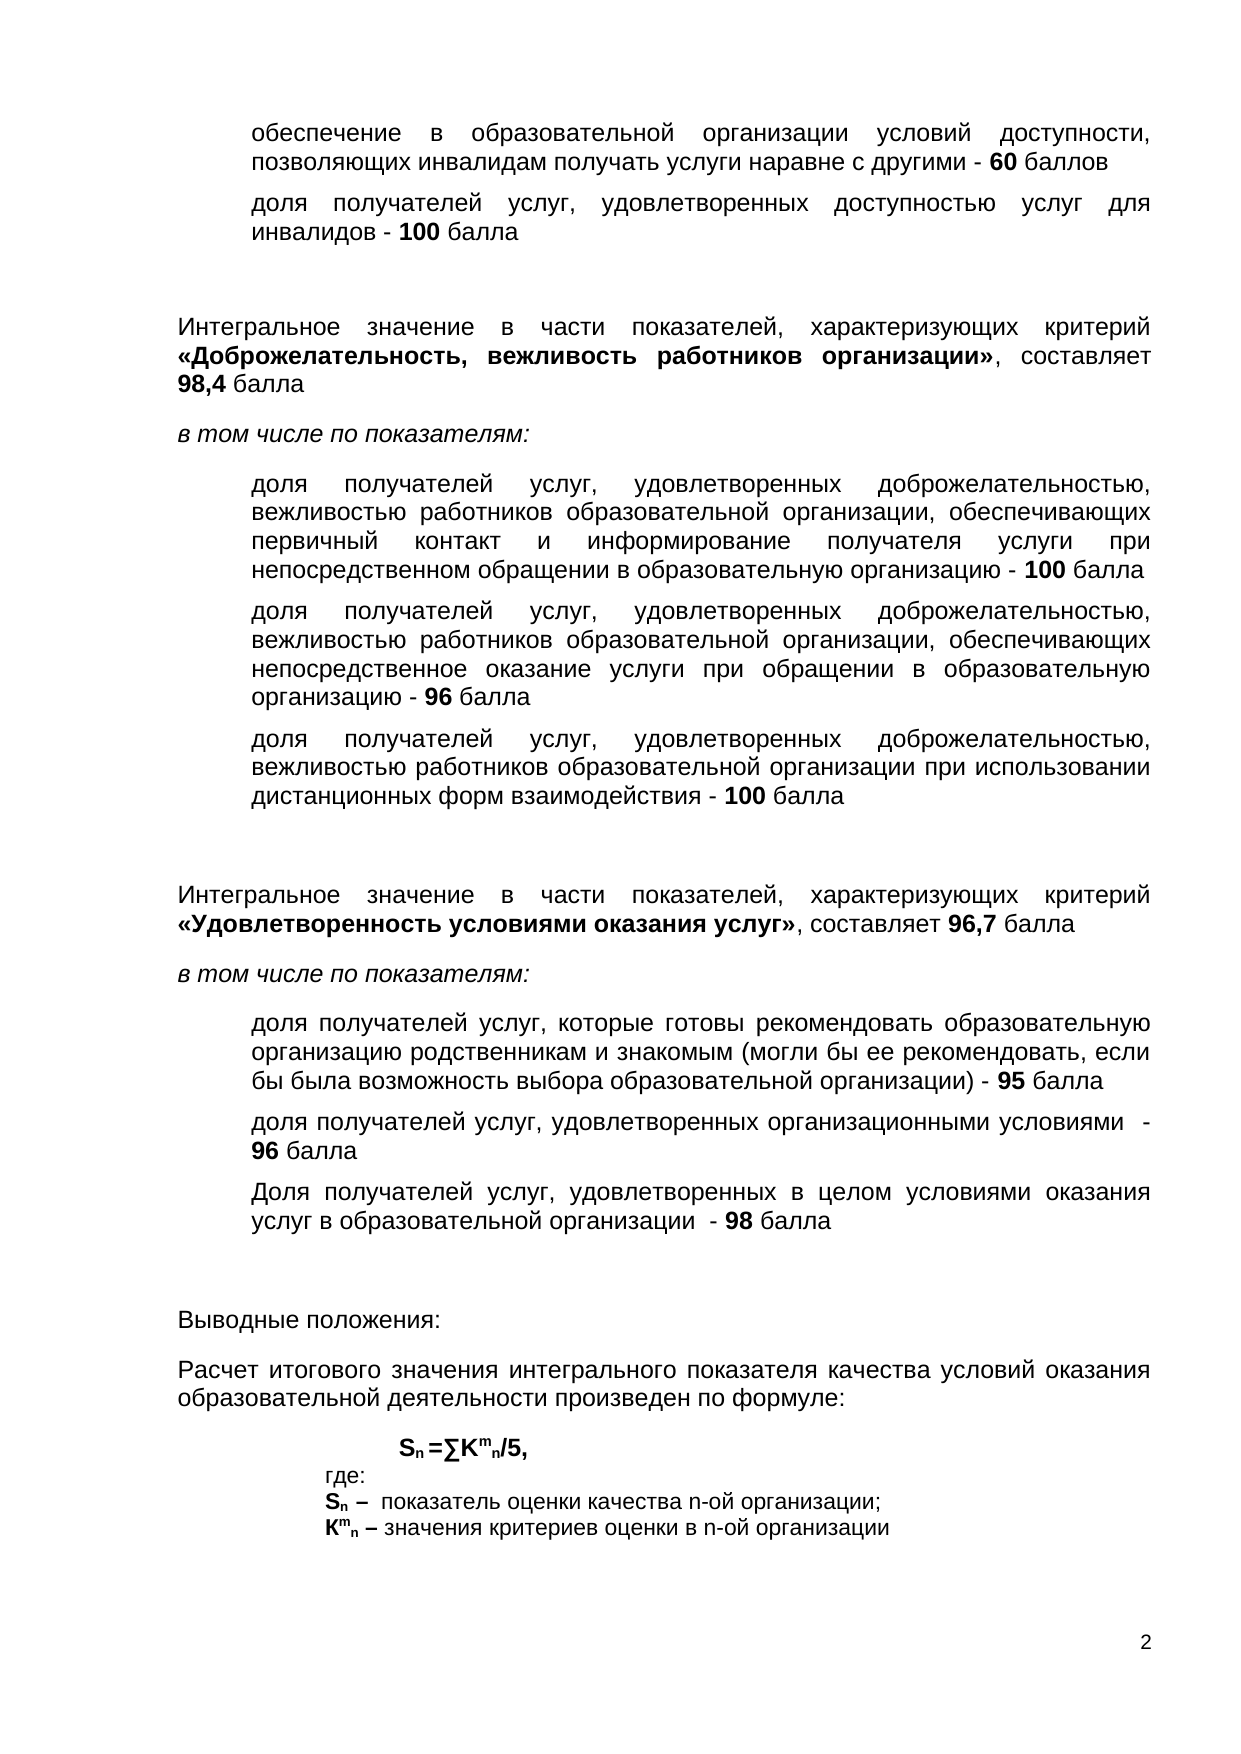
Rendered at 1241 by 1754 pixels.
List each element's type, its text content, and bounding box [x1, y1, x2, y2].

text Кmn – значения критериев оценки в n-ой организации [325, 1514, 1152, 1541]
text Доля получателей услуг, удовлетворенных в целом условиями оказания услуг в образовательной организации - 98 балла [251, 1177, 1152, 1234]
text Sn =∑Kmn/5, [398, 1433, 1152, 1462]
text где: [325, 1462, 1152, 1488]
text доля получателей услуг, удовлетворенных доброжелательностью, вежливостью работников образовательной организации при использовании дистанционных форм взаимодействия - 100 балла [251, 723, 1152, 810]
text обеспечение в образовательной организации условий доступности, позволяющих инвалидам получать услуги наравне с другими - 60 баллов [251, 118, 1152, 176]
text Интегральное значение в части показателей, характеризующих критерий «Удовлетворенность условиями оказания услуг», составляет 96,7 балла [177, 880, 1152, 938]
text Sn – показатель оценки качества n-ой организации; [325, 1488, 1152, 1514]
text Выводные положения: [177, 1305, 1152, 1334]
text Расчет итогового значения интегрального показателя качества условий оказания образовательной деятельности произведен по формуле: [177, 1354, 1152, 1412]
text доля получателей услуг, удовлетворенных доступностью услуг для инвалидов - 100 балла [251, 188, 1152, 246]
text доля получателей услуг, удовлетворенных доброжелательностью, вежливостью работников образовательной организации, обеспечивающих первичный контакт и информирование получателя услуги при непосредственном обращении в образовательную организацию - 100 балла [251, 468, 1152, 583]
text доля получателей услуг, которые готовы рекомендовать образовательную организацию родственникам и знакомым (могли бы ее рекомендовать, если бы была возможность выбора образовательной организации) - 95 балла [251, 1008, 1152, 1094]
text в том числе по показателям: [177, 959, 1152, 987]
text доля получателей услуг, удовлетворенных доброжелательностью, вежливостью работников образовательной организации, обеспечивающих непосредственное оказание услуги при обращении в образовательную организацию - 96 балла [251, 596, 1152, 711]
text Интегральное значение в части показателей, характеризующих критерий «Доброжелательность, вежливость работников организации», составляет 98,4 балла [177, 312, 1152, 398]
text в том числе по показателям: [177, 419, 1152, 448]
text доля получателей услуг, удовлетворенных организационными условиями - 96 балла [251, 1107, 1152, 1164]
